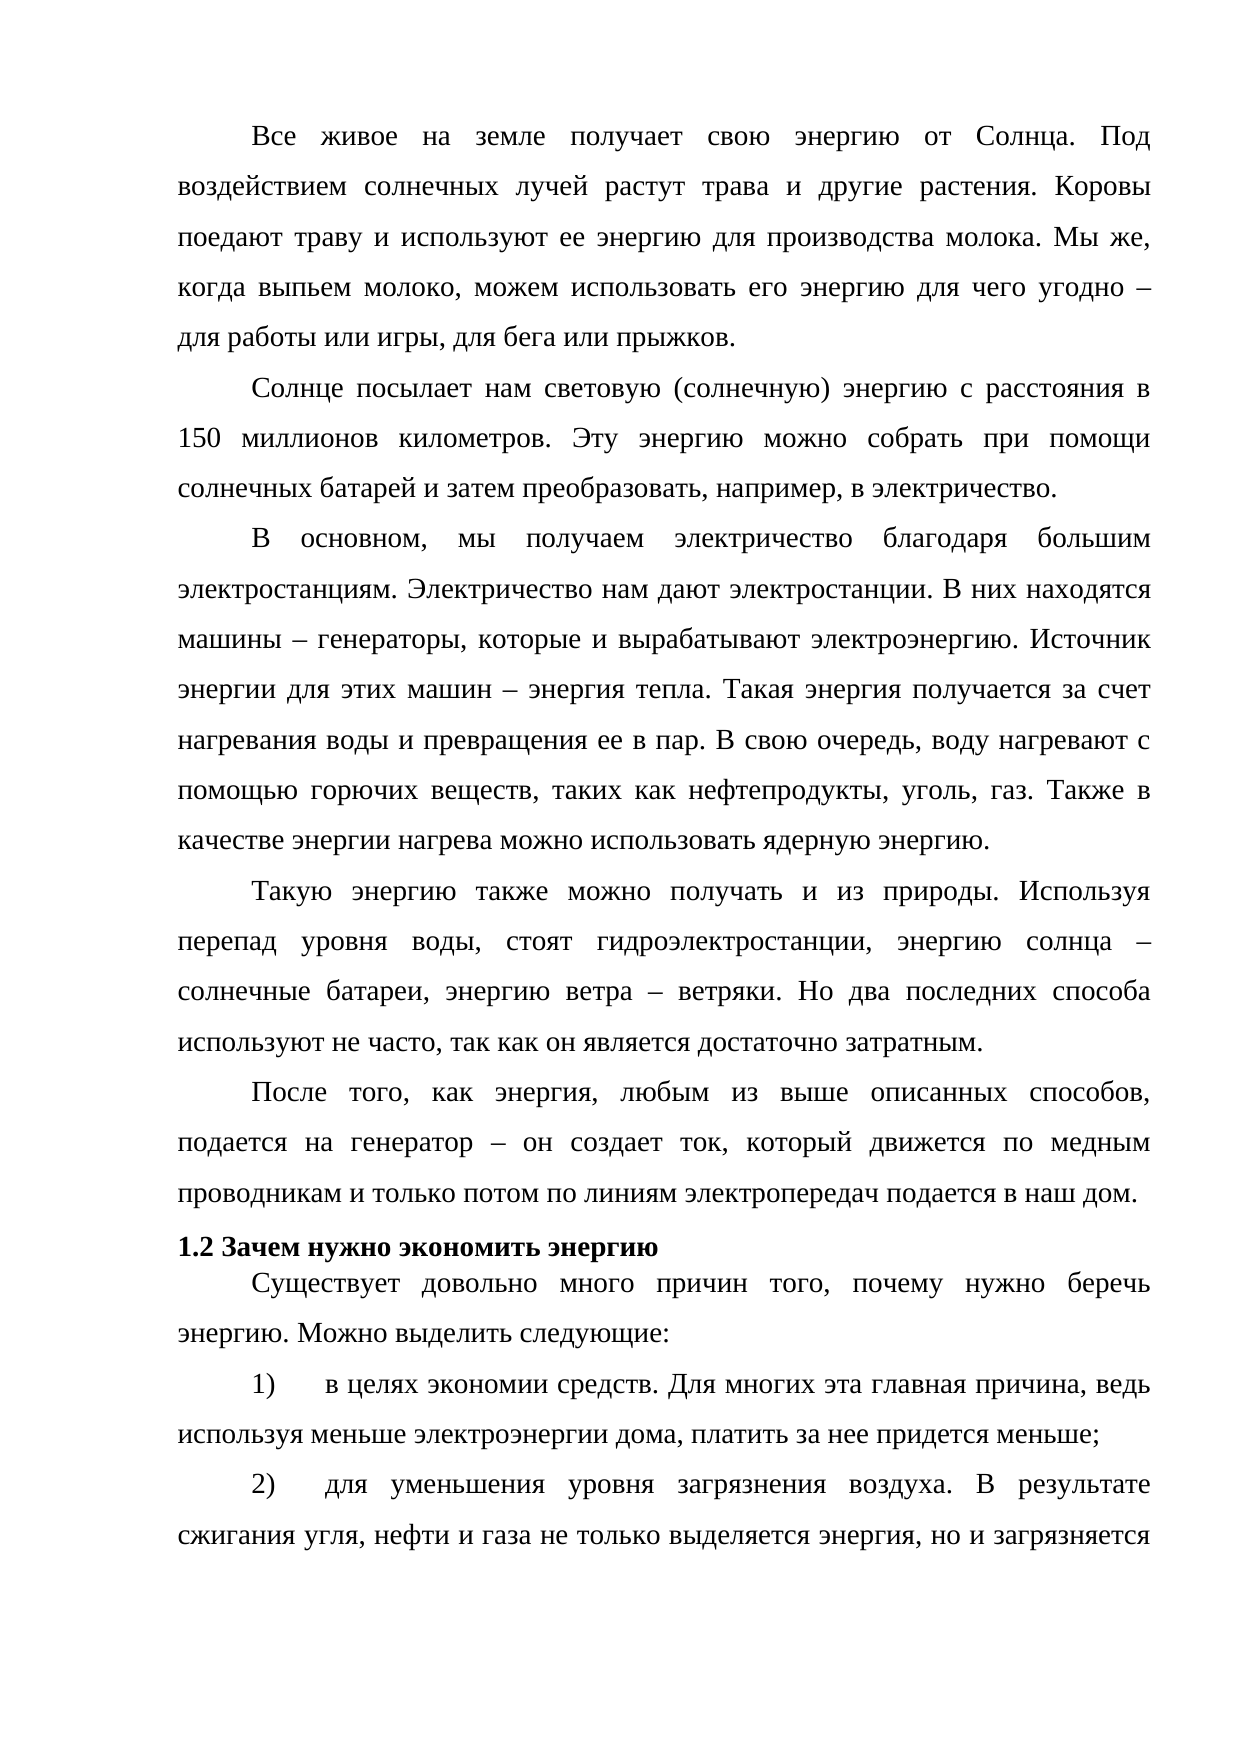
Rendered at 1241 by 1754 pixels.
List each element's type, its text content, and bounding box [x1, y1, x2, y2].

text После того, как энергия, любым из выше описанных способов, подается на генератор – он создает ток, который движется по медным проводникам и только потом по линиям электропередач подается в наш дом. [177, 1074, 1152, 1208]
text Существует довольно много причин того, почему нужно беречь энергию. Можно выделить следующие: [177, 1265, 1152, 1349]
text В основном, мы получаем электричество благодаря большим электростанциям. Электричество нам дают электростанции. В них находятся машины – генераторы, которые и вырабатывают электроэнергию. Источник энергии для этих машин – энергия тепла. Такая энергия получается за счет нагревания воды и превращения ее в пар. В свою очередь, воду нагревают с помощью горючих веществ, таких как нефтепродукты, уголь, газ. Также в качестве энергии нагрева можно использовать ядерную энергию. [177, 521, 1152, 856]
subtitle 1.2 Зачем нужно экономить энергию [177, 1229, 1152, 1263]
list в целях экономии средств. Для многих эта главная причина, ведь используя меньше электроэнергии дома, платить за нее придется меньше; [177, 1366, 1152, 1450]
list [177, 1467, 1152, 1550]
text Солнце посылает нам световую (солнечную) энергию с расстояния в 150 миллионов километров. Эту энергию можно собрать при помощи солнечных батарей и затем преобразовать, например, в электричество. [177, 370, 1152, 504]
text Все живое на земле получает свою энергию от Солнца. Под воздействием солнечных лучей растут трава и другие растения. Коровы поедают траву и используют ее энергию для производства молока. Мы же, когда выпьем молоко, можем использовать его энергию для чего угодно – для работы или игры, для бега или прыжков. [177, 118, 1152, 353]
text Такую энергию также можно получать и из природы. Используя перепад уровня воды, стоят гидроэлектростанции, энергию солнца – солнечные батареи, энергию ветра – ветряки. Но два последних способа используют не часто, так как он является достаточно затратным. [177, 873, 1152, 1057]
